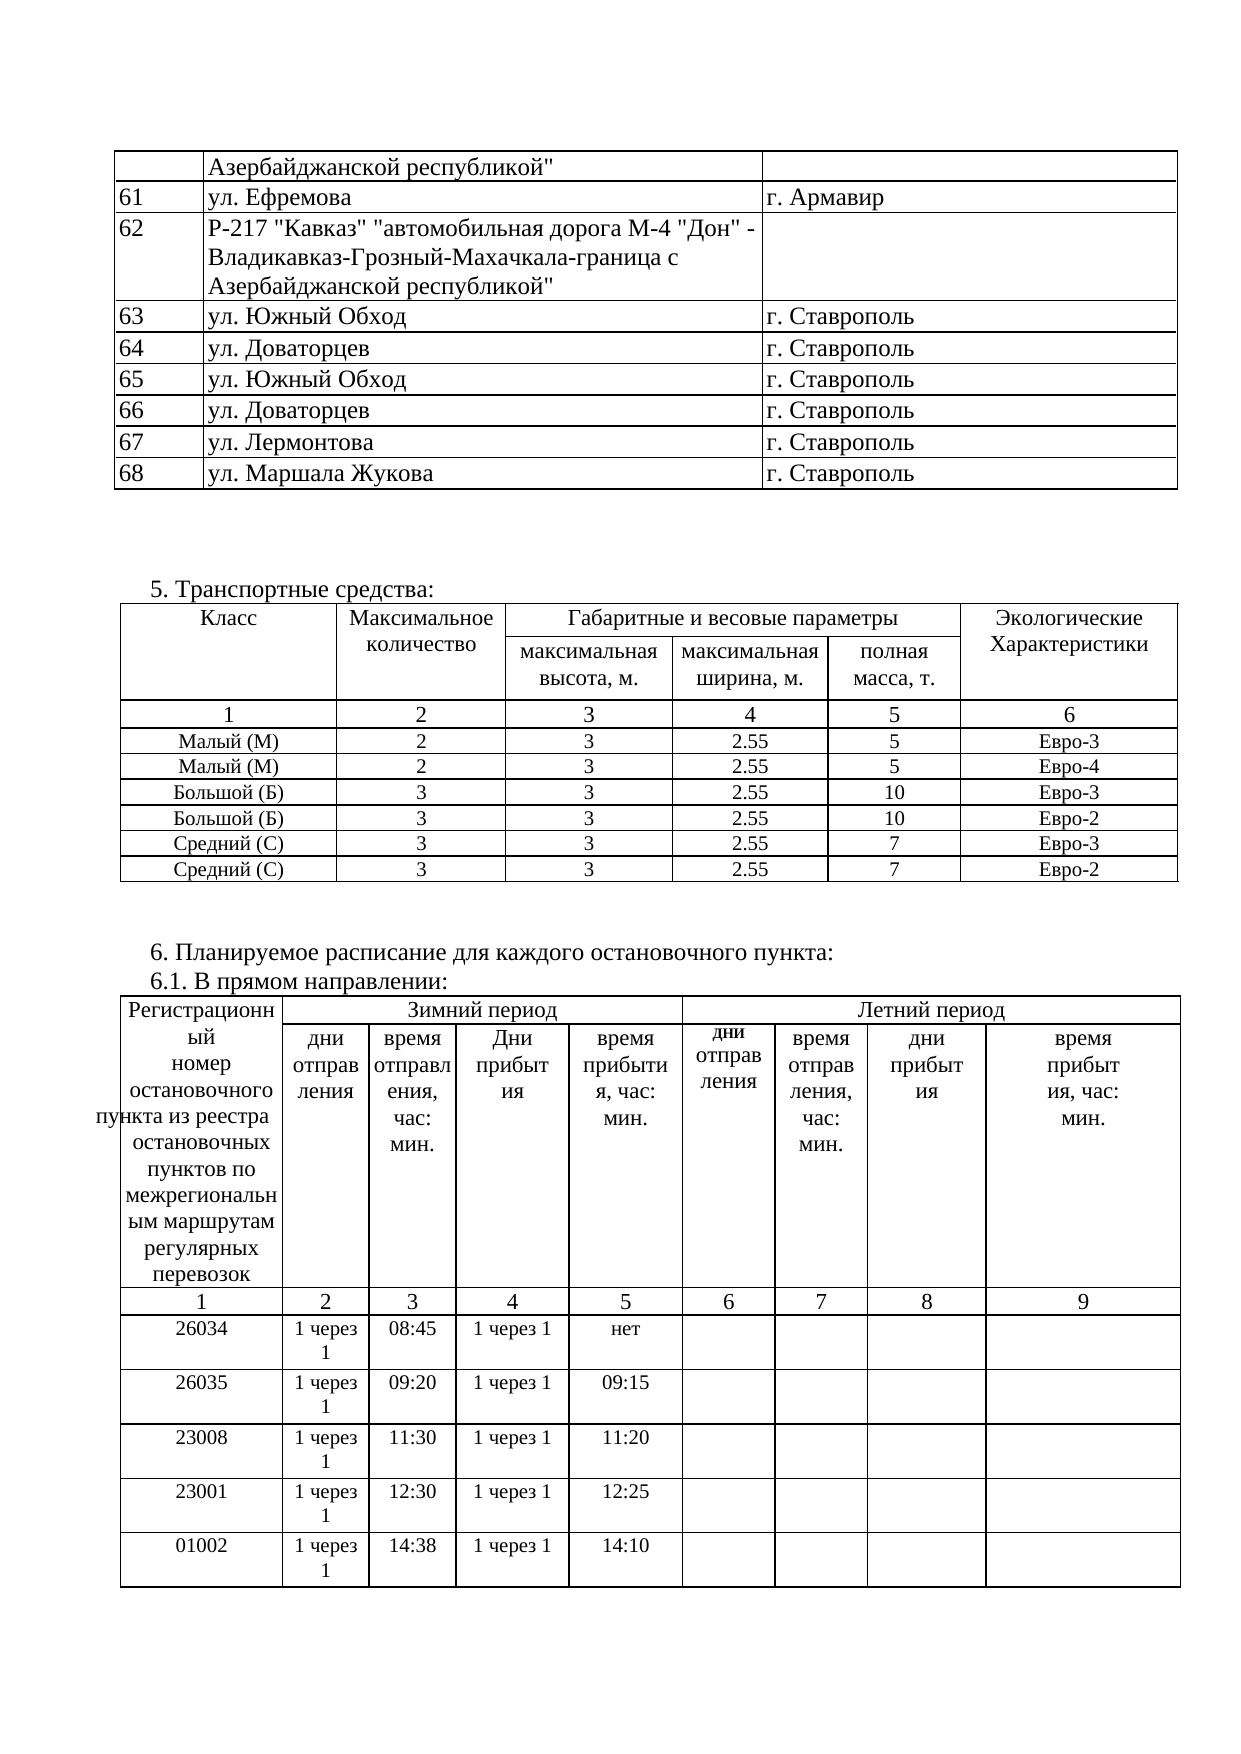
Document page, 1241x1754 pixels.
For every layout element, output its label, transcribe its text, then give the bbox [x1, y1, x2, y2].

table_cell Евро-4 [961, 754, 1177, 778]
table_cell 3 [506, 806, 672, 829]
text 5. Транспортные средства: [150, 574, 1090, 602]
table_cell 64 [115, 332, 203, 362]
table_cell 2.55 [673, 831, 827, 855]
table_cell 62 [115, 213, 203, 299]
table_cell 2 [337, 729, 505, 753]
table_cell 11:20 [570, 1425, 682, 1477]
text 6. Планируемое расписание для каждого остановочного пункта: [150, 937, 1090, 966]
table_cell [683, 1425, 774, 1477]
table_cell ул. Доваторцев [204, 333, 762, 362]
table_cell Большой (Б) [121, 806, 336, 829]
table_header Максимальное количество [337, 604, 505, 699]
table_cell [868, 1425, 985, 1477]
table_cell Средний (С) [121, 857, 336, 881]
table_cell 63 [115, 301, 203, 331]
table_cell 67 [115, 426, 203, 457]
table_cell [763, 212, 1177, 299]
table_header Зимний период [283, 997, 682, 1023]
table_cell полная масса, т. [829, 637, 960, 699]
table_cell [776, 1370, 867, 1423]
table_cell 12:25 [570, 1479, 682, 1532]
table_cell Средний (С) [121, 831, 336, 855]
table_cell 3 [370, 1288, 455, 1314]
table_cell 65 [115, 364, 203, 394]
table_cell 1 через 1 [457, 1479, 568, 1532]
table_cell 3 [506, 754, 672, 778]
table_cell 3 [506, 701, 672, 727]
table_cell 10 [829, 806, 960, 829]
table_cell 2.55 [673, 806, 827, 829]
table_cell [987, 1316, 1180, 1369]
table_cell [987, 1425, 1180, 1477]
table_cell 1 [121, 1288, 282, 1314]
table_cell 8 [868, 1288, 985, 1314]
table_cell нет [570, 1316, 682, 1369]
table_cell Малый (М) [121, 729, 336, 753]
table_cell 68 [115, 458, 203, 488]
table_header Летний период [683, 997, 1180, 1023]
table_cell ул. Ефремова [204, 182, 762, 212]
table_cell 5 [829, 701, 960, 727]
table_cell время прибыт ия, час: мин. [987, 1025, 1180, 1286]
table_cell ул. Лермонтова [204, 427, 762, 457]
table_cell 2 [337, 754, 505, 778]
table_cell Евро-2 [961, 857, 1177, 881]
table_cell 26035 [121, 1370, 282, 1423]
table_cell [868, 1370, 985, 1423]
table_cell 09:20 [370, 1370, 455, 1423]
table_cell [776, 1533, 867, 1586]
table_cell г. Армавир [763, 180, 1177, 212]
table_cell дни отправ ления [283, 1025, 368, 1286]
table_cell 3 [506, 831, 672, 855]
table_cell 1 [121, 701, 336, 727]
table_cell 3 [506, 780, 672, 804]
table_cell дни прибыт ия [868, 1025, 985, 1286]
table_cell 7 [829, 831, 960, 855]
table_cell 2.55 [673, 729, 827, 753]
table_cell [683, 1316, 774, 1369]
table_cell ул. Доваторцев [204, 396, 762, 425]
table_cell [987, 1479, 1180, 1532]
table_cell г. Ставрополь [763, 363, 1177, 394]
table_cell 14:38 [370, 1533, 455, 1586]
table_cell 4 [457, 1288, 568, 1314]
table_cell 9 [987, 1288, 1180, 1314]
table_cell максимальная высота, м. [506, 637, 672, 699]
table_cell 2 [337, 701, 505, 727]
table_cell время отправ ления, час: мин. [776, 1025, 867, 1286]
table_cell время отправл ения, час: мин. [370, 1025, 455, 1286]
table_cell [776, 1425, 867, 1477]
table_cell г. Ставрополь [763, 331, 1177, 362]
table_cell Евро-2 [961, 806, 1177, 829]
table_cell 2.55 [673, 857, 827, 881]
table_cell Евро-3 [961, 729, 1177, 753]
table_cell 2.55 [673, 780, 827, 804]
table_cell 3 [337, 857, 505, 881]
table_cell время прибыти я, час: мин. [570, 1025, 682, 1286]
table_cell 09:15 [570, 1370, 682, 1423]
table_cell 3 [337, 780, 505, 804]
table_cell Дни прибыт ия [457, 1025, 568, 1286]
table_cell Большой (Б) [121, 780, 336, 804]
table_cell [683, 1533, 774, 1586]
table_cell 01002 [121, 1533, 282, 1586]
table_cell 26034 [121, 1316, 282, 1369]
table_cell 1 через 1 [457, 1316, 568, 1369]
table_cell Малый (М) [121, 754, 336, 778]
table_cell 3 [506, 729, 672, 753]
text 6.1. В прямом направлении: [150, 966, 1090, 995]
table_header Экологические Характеристики [961, 604, 1177, 699]
table_cell Евро-3 [961, 831, 1177, 855]
table_cell 5 [570, 1288, 682, 1314]
table_cell максимальная ширина, м. [673, 637, 827, 699]
table_cell [776, 1316, 867, 1369]
table_cell 7 [829, 857, 960, 881]
table_cell 1 через 1 [283, 1533, 368, 1586]
table_cell ул. Южный Обход [204, 301, 762, 331]
table_cell 61 [115, 181, 203, 212]
table_cell 66 [115, 395, 203, 425]
table_cell г. Ставрополь [763, 394, 1177, 425]
table_cell 11:30 [370, 1425, 455, 1477]
table_cell [868, 1316, 985, 1369]
table_cell 1 через 1 [457, 1533, 568, 1586]
table_cell [763, 152, 1177, 180]
table_cell 3 [506, 857, 672, 881]
table_cell 14:10 [570, 1533, 682, 1586]
table_cell 2 [283, 1288, 368, 1314]
table_cell 4 [673, 701, 827, 727]
table_cell ДНИ отправ ления [683, 1025, 774, 1286]
table_cell 6 [683, 1288, 774, 1314]
table_cell 3 [337, 831, 505, 855]
table_cell 23008 [121, 1425, 282, 1477]
table_header Регистрационный номер остановочного пункта из реестра остановочных пунктов по межрегиональным маршрутам регулярных перевозок [121, 997, 282, 1286]
table_cell г. Ставрополь [763, 300, 1177, 331]
table_cell [868, 1479, 985, 1532]
table_cell 1 через 1 [457, 1425, 568, 1477]
table_cell [683, 1479, 774, 1532]
table_cell 1 через 1 [283, 1479, 368, 1532]
table_cell [987, 1370, 1180, 1423]
table_cell ул. Маршала Жукова [204, 458, 762, 488]
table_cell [204, 152, 762, 180]
table_cell 5 [829, 754, 960, 778]
table_cell 23001 [121, 1479, 282, 1532]
table_cell 1 через 1 [283, 1316, 368, 1369]
table_cell 1 через 1 [283, 1425, 368, 1477]
table_cell 7 [776, 1288, 867, 1314]
table_cell 1 через 1 [457, 1370, 568, 1423]
table_cell 3 [337, 806, 505, 829]
table_cell 1 через 1 [283, 1370, 368, 1423]
table_cell г. Ставрополь [763, 425, 1177, 457]
table_header Класс [121, 604, 336, 699]
table_cell 12:30 [370, 1479, 455, 1532]
table_cell 10 [829, 780, 960, 804]
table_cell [204, 213, 762, 299]
table_cell 5 [829, 729, 960, 753]
table_cell Евро-3 [961, 780, 1177, 804]
table_cell 6 [961, 701, 1177, 727]
table_cell [776, 1479, 867, 1532]
table_cell г. Ставрополь [763, 457, 1177, 488]
table_header Габаритные и весовые параметры [506, 604, 960, 636]
table_cell [868, 1533, 985, 1586]
table_cell [683, 1370, 774, 1423]
table_cell ул. Южный Обход [204, 364, 762, 394]
table_cell 08:45 [370, 1316, 455, 1369]
table_cell 2.55 [673, 754, 827, 778]
table_cell 60 [115, 152, 203, 180]
table_cell [987, 1533, 1180, 1586]
